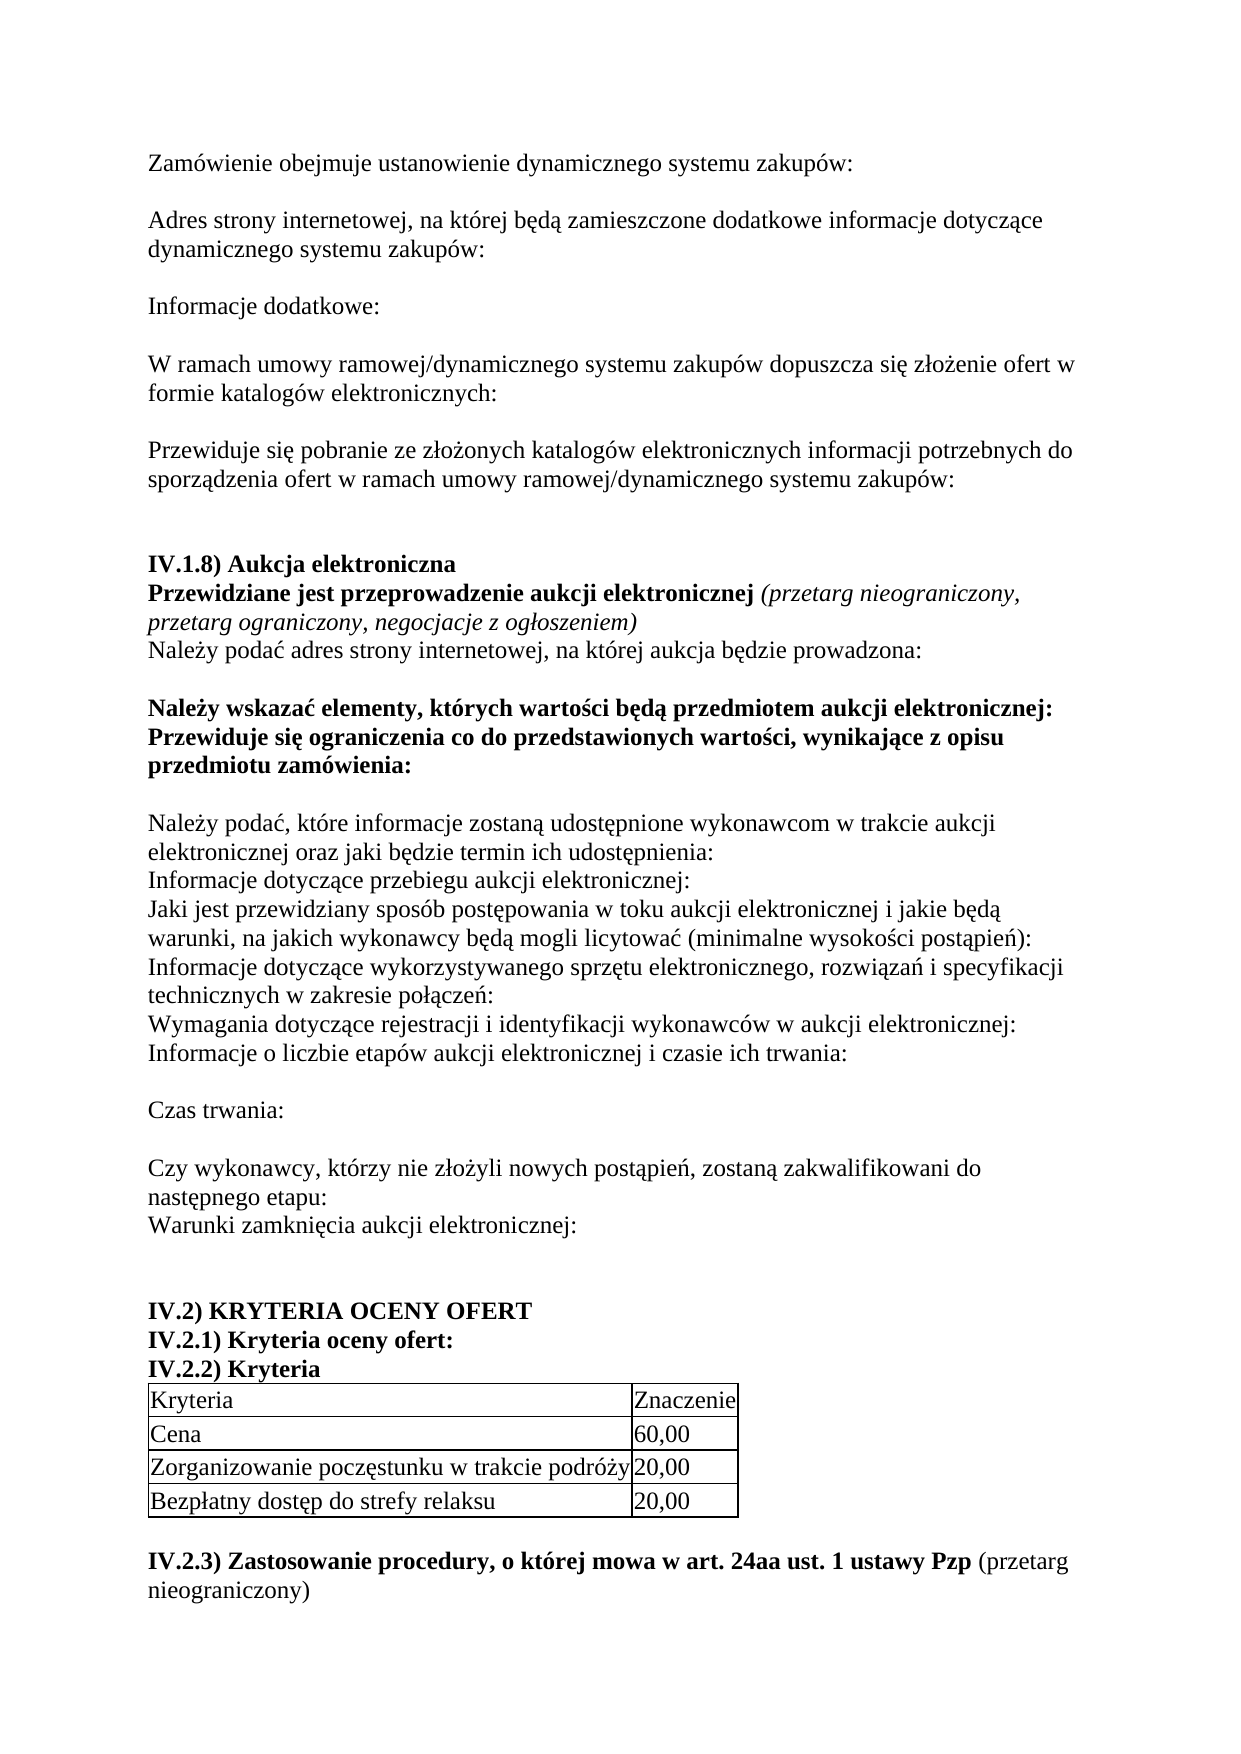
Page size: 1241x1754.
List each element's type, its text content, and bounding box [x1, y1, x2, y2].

table_cell Bezpłatny dostęp do strefy relaksu [149, 1484, 631, 1516]
text IV.1.8) Aukcja elektroniczna Przewidziane jest przeprowadzenie aukcji elektronicznej (przetarg nieograniczony, przetarg ograniczony, negocjacje z ogłoszeniem) Należy podać adres strony internetowej, na której aukcja będzie prowadzona: Należy wskazać elementy, których wartości będą przedmiotem aukcji elektronicznej: Przewiduje się ograniczenia co do przedstawionych wartości, wynikające z opisu przedmiotu zamówienia: Należy podać, które informacje zostaną udostępnione wykonawcom w trakcie aukcji elektronicznej oraz jaki będzie termin ich udostępnienia: Informacje dotyczące przebiegu aukcji elektronicznej: Jaki jest przewidziany sposób postępowania w toku aukcji elektronicznej i jakie będą warunki, na jakich wykonawcy będą mogli licytować (minimalne wysokości postąpień): Informacje dotyczące wykorzystywanego sprzętu elektronicznego, rozwiązań i specyfikacji technicznych w zakresie połączeń: Wymagania dotyczące rejestracji i identyfikacji wykonawców w aukcji elektronicznej: Informacje o liczbie etapów aukcji elektronicznej i czasie ich trwania: [148, 521, 1093, 1067]
table_cell Zorganizowanie poczęstunku w trakcie podróży [149, 1451, 631, 1483]
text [148, 1518, 1093, 1604]
text IV.2) KRYTERIA OCENY OFERT IV.2.1) Kryteria oceny ofert: IV.2.2) Kryteria [148, 1267, 1093, 1382]
table_cell 20,00 [633, 1484, 737, 1516]
text Czas trwania: Czy wykonawcy, którzy nie złożyli nowych postąpień, zostaną zakwalifikowani do następnego etapu: Warunki zamknięcia aukcji elektronicznej: [148, 1067, 1093, 1267]
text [148, 148, 1093, 521]
table_cell 60,00 [633, 1417, 737, 1449]
table_cell 20,00 [633, 1451, 737, 1483]
table_header Kryteria [149, 1384, 631, 1416]
table_cell Cena [149, 1417, 631, 1449]
table_header Znaczenie [633, 1384, 737, 1416]
